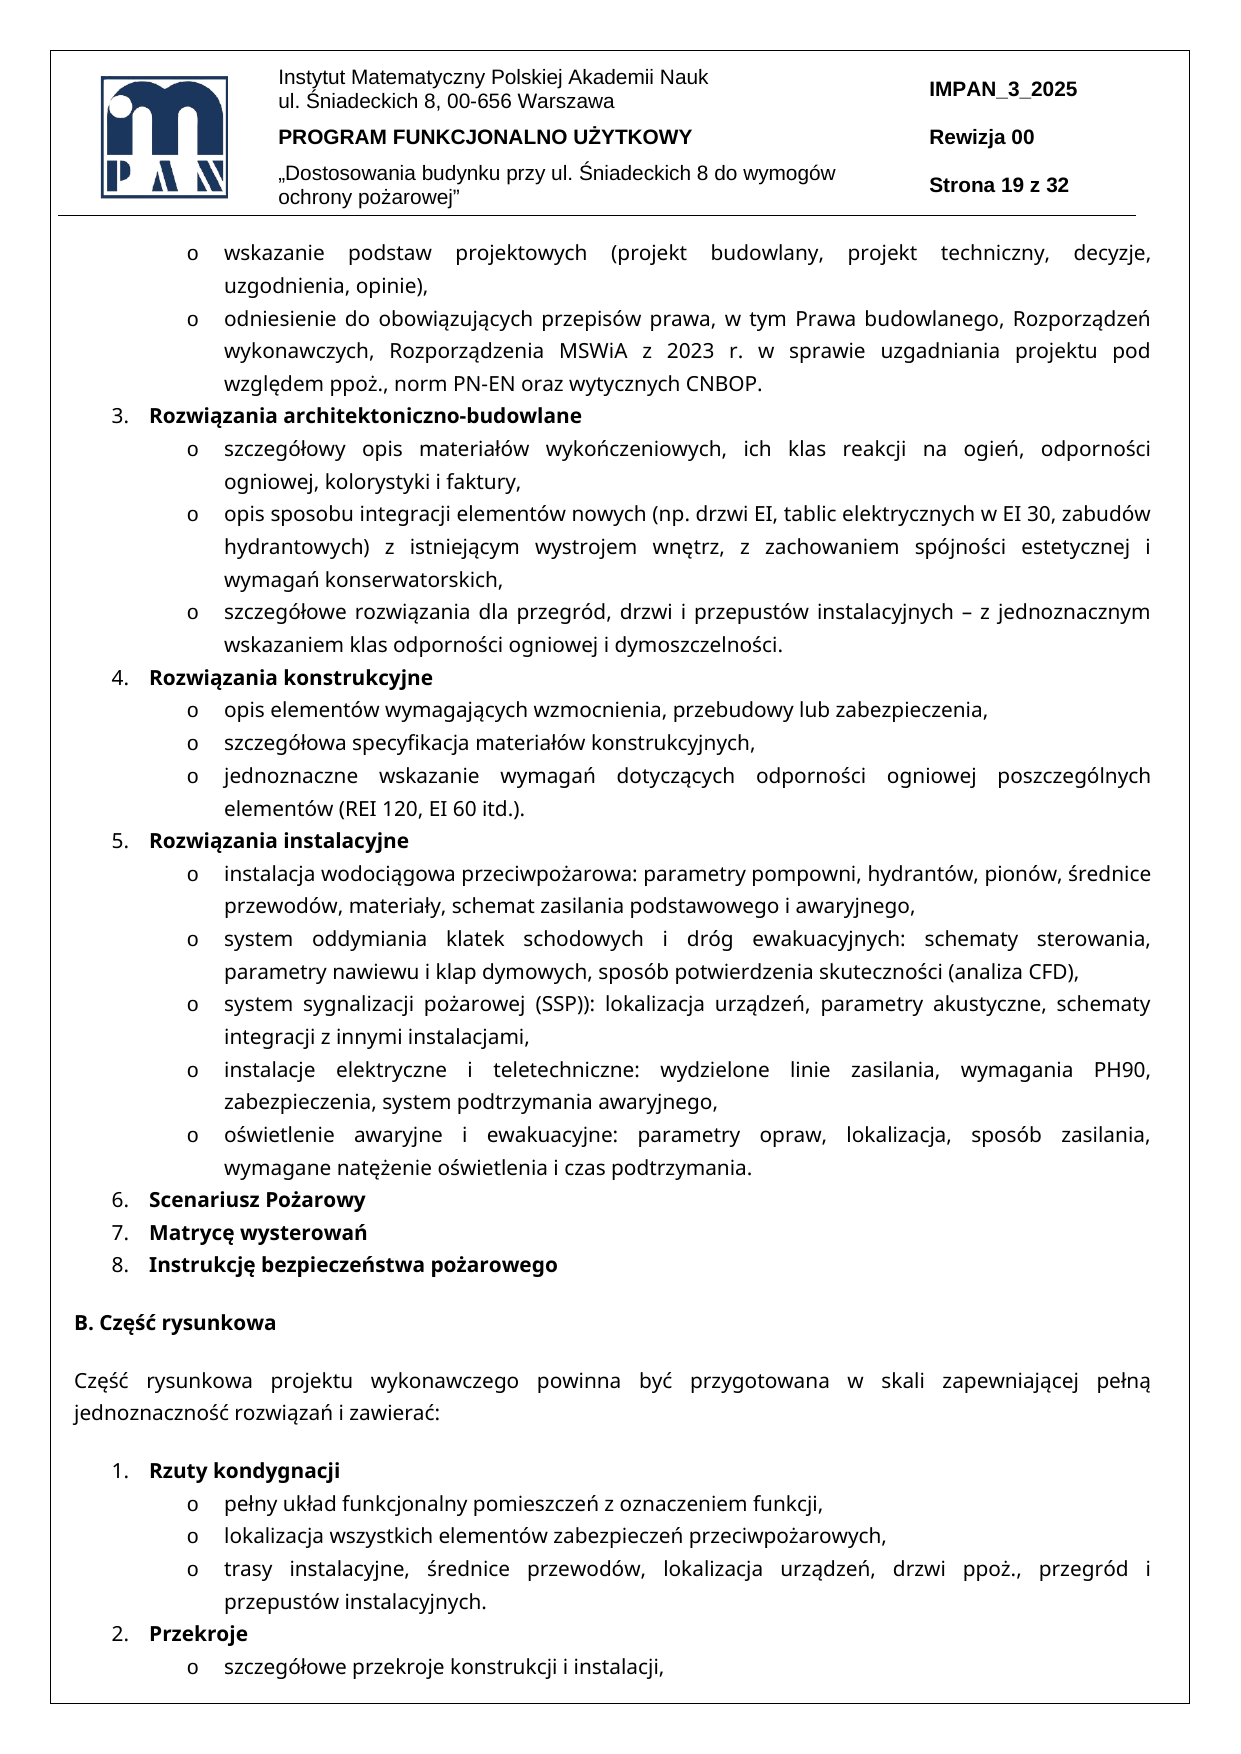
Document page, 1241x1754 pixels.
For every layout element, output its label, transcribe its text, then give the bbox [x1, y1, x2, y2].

list szczegółowa specyfikacja materiałów konstrukcyjnych, [186, 728, 1152, 757]
list szczegółowe rozwiązania dla przegród, drzwi i przepustów instalacyjnych – z jednoznacznym wskazaniem klas odporności ogniowej i dymoszczelności. [186, 597, 1152, 658]
list wskazanie podstaw projektowych (projekt budowlany, projekt techniczny, decyzje, uzgodnienia, opinie), [186, 238, 1152, 299]
list opis sposobu integracji elementów nowych (np. drzwi EI, tablic elektrycznych w EI 30, zabudów hydrantowych) z istniejącym wystrojem wnętrz, z zachowaniem spójności estetycznej i wymagań konserwatorskich, [186, 499, 1152, 593]
list lokalizacja wszystkich elementów zabezpieczeń przeciwpożarowych, [186, 1521, 1152, 1550]
list Rozwiązania instalacyjne [111, 826, 1152, 855]
list instalacja wodociągowa przeciwpożarowa: parametry pompowni, hydrantów, pionów, średnice przewodów, materiały, schemat zasilania podstawowego i awaryjnego, [186, 859, 1152, 920]
list Scenariusz Pożarowy [111, 1185, 1152, 1214]
list Instrukcję bezpieczeństwa pożarowego [111, 1251, 1152, 1279]
list szczegółowe przekroje konstrukcji i instalacji, [186, 1652, 1152, 1681]
list pełny układ funkcjonalny pomieszczeń z oznaczeniem funkcji, [186, 1489, 1152, 1517]
list system sygnalizacji pożarowej (SSP)): lokalizacja urządzeń, parametry akustyczne, schematy integracji z innymi instalacjami, [186, 989, 1152, 1051]
list jednoznaczne wskazanie wymagań dotyczących odporności ogniowej poszczególnych elementów (REI 120, EI 60 itd.). [186, 761, 1152, 822]
text Część rysunkowa projektu wykonawczego powinna być przygotowana w skali zapewniającej pełną jednoznaczność rozwiązań i zawierać: [74, 1366, 1152, 1427]
list Przekroje [111, 1619, 1152, 1648]
list szczegółowy opis materiałów wykończeniowych, ich klas reakcji na ogień, odporności ogniowej, kolorystyki i faktury, [186, 434, 1152, 495]
list Rozwiązania konstrukcyjne [111, 663, 1152, 691]
list trasy instalacyjne, średnice przewodów, lokalizacja urządzeń, drzwi ppoż., przegród i przepustów instalacyjnych. [186, 1554, 1152, 1615]
list system oddymiania klatek schodowych i dróg ewakuacyjnych: schematy sterowania, parametry nawiewu i klap dymowych, sposób potwierdzenia skuteczności (analiza CFD), [186, 924, 1152, 985]
list Rzuty kondygnacji [111, 1456, 1152, 1484]
list opis elementów wymagających wzmocnienia, przebudowy lub zabezpieczenia, [186, 695, 1152, 724]
text B. Część rysunkowa [74, 1308, 1152, 1337]
list Rozwiązania architektoniczno-budowlane [111, 402, 1152, 430]
picture [100, 73, 228, 201]
list Matrycę wysterowań [111, 1218, 1152, 1246]
list odniesienie do obowiązujących przepisów prawa, w tym Prawa budowlanego, Rozporządzeń wykonawczych, Rozporządzenia MSWiA z 2023 r. w sprawie uzgadniania projektu pod względem ppoż., norm PN-EN oraz wytycznych CNBOP. [186, 304, 1152, 397]
list instalacje elektryczne i teletechniczne: wydzielone linie zasilania, wymagania PH90, zabezpieczenia, system podtrzymania awaryjnego, [186, 1055, 1152, 1116]
list oświetlenie awaryjne i ewakuacyjne: parametry opraw, lokalizacja, sposób zasilania, wymagane natężenie oświetlenia i czas podtrzymania. [186, 1120, 1152, 1181]
